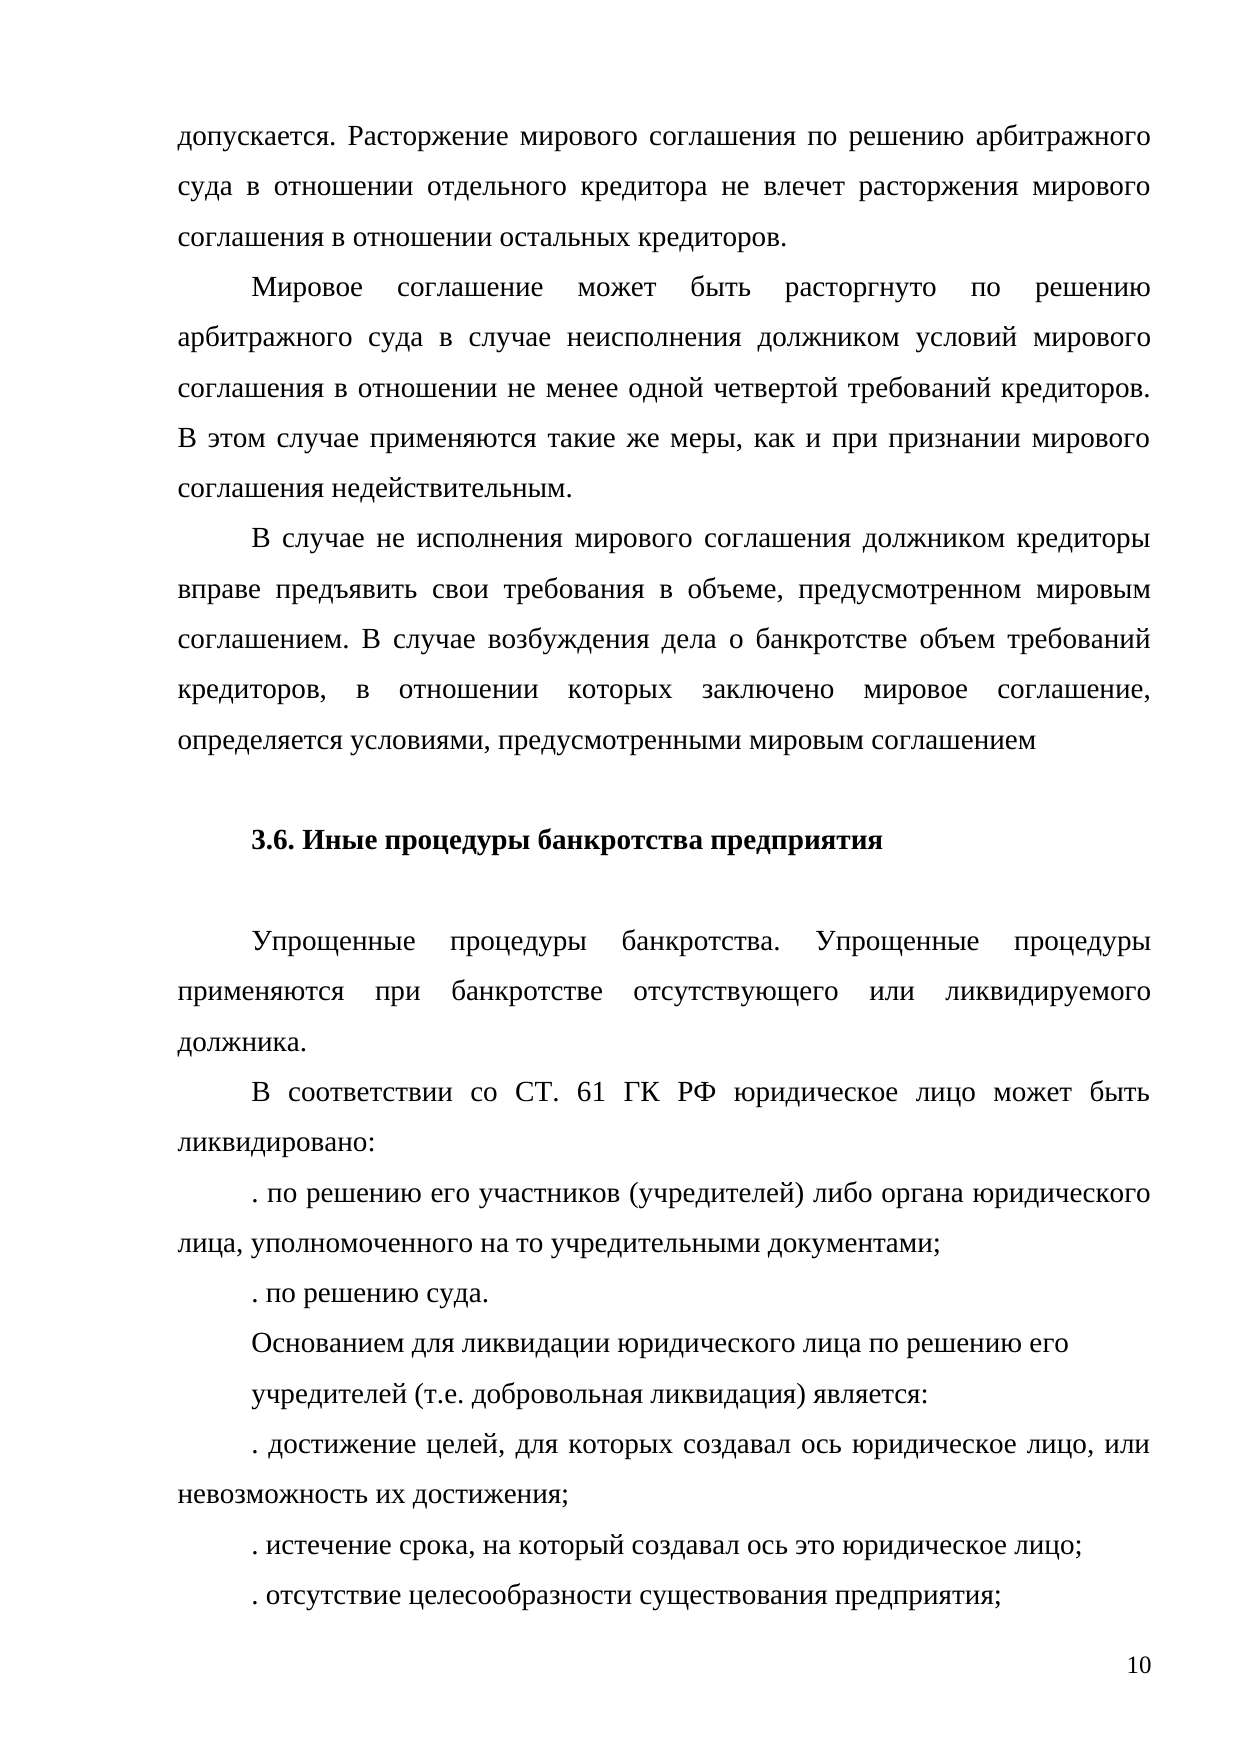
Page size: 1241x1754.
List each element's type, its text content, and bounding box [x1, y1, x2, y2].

text Мировое соглашение может быть расторгнуто по решению арбитражного суда в случае неисполнения должником условий мирового соглашения в отношении не менее одной четвертой требований кредиторов. В этом случае применяются такие же меры, как и при признании мирового соглашения недействительным. [177, 269, 1152, 504]
text В случае не исполнения мирового соглашения должником кредиторы вправе предъявить свои требования в объеме, предусмотренном мировым соглашением. В случае возбуждения дела о банкротстве объем требований кредиторов, в отношении которых заключено мировое соглашение, определяется условиями, предусмотренными мировым соглашением [177, 521, 1152, 755]
text . истечение срока, на который создавал ось это юридическое лицо; [177, 1527, 1152, 1560]
text . достижение целей, для которых создавал ось юридическое лицо, или невозможность их достижения; [177, 1426, 1152, 1510]
text . по решению суда. [177, 1275, 1152, 1309]
text . по решению его участников (учредителей) либо органа юридического лица, уполномоченного на то учредительными документами; [177, 1175, 1152, 1258]
text учредителей (т.е. добровольная ликвидация) является: [177, 1376, 1152, 1409]
text 3.6. Иные процедуры банкротства предприятия [177, 822, 1152, 856]
text Упрощенные процедуры банкротства. Упрощенные процедуры применяются при банкротстве отсутствующего или ликвидируемого должника. [177, 923, 1152, 1057]
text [177, 118, 1152, 252]
text Основанием для ликвидации юридического лица по решению его [177, 1326, 1152, 1359]
text . отсутствие целесообразности существования предприятия; [177, 1577, 1152, 1611]
text В соответствии со СТ. 61 ГК РФ юридическое лицо может быть ликвидировано: [177, 1074, 1152, 1158]
